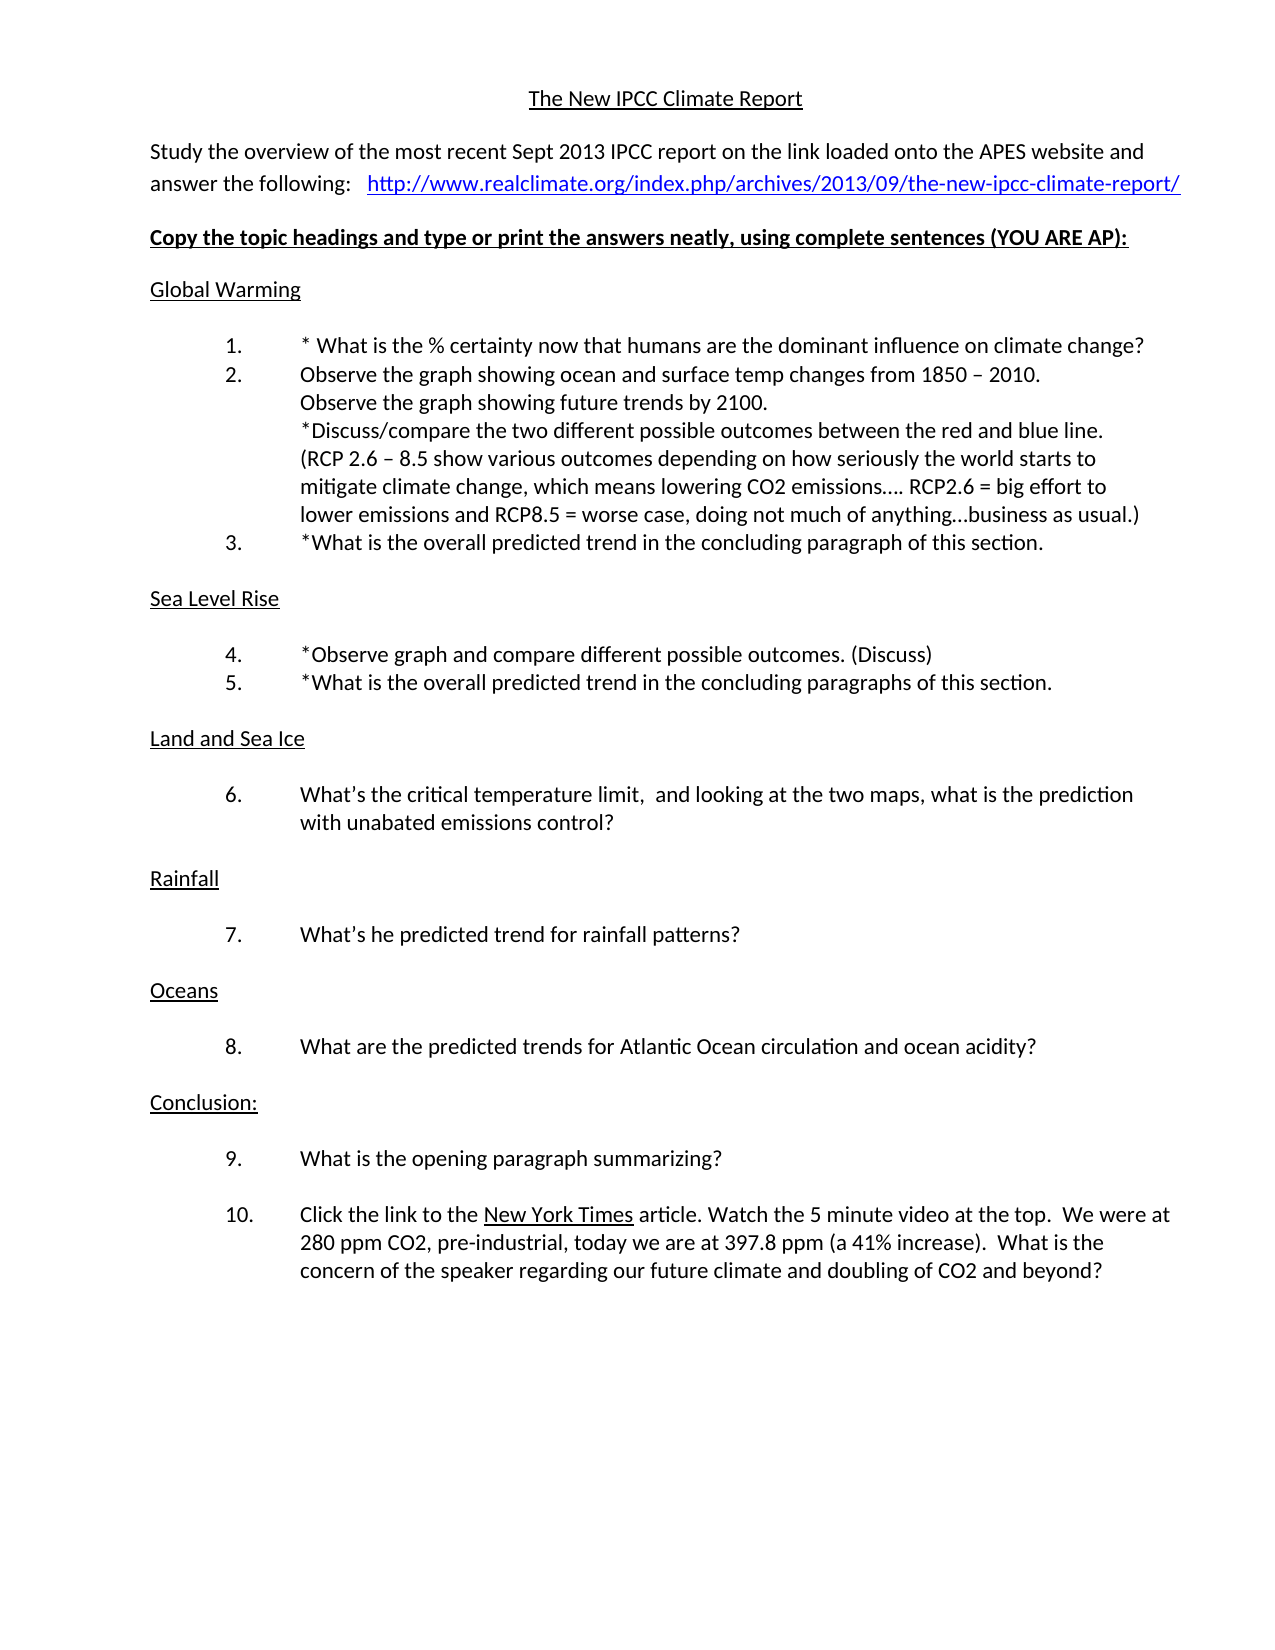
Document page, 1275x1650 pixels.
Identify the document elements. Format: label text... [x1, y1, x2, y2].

text Global Warming [150, 276, 1181, 304]
text Copy the topic headings and type or print the answers neatly, using complete sentences (YOU ARE AP): [150, 223, 1181, 251]
text *Discuss/compare the two different possible outcomes between the red and blue line. [225, 416, 1181, 444]
text 5. *What is the overall predicted trend in the concluding paragraphs of this section. [150, 668, 1181, 696]
text 8. What are the predicted trends for Atlantic Ocean circulation and ocean acidity? [150, 1032, 1181, 1060]
text 4. *Observe graph and compare different possible outcomes. (Discuss) [150, 640, 1181, 668]
text (RCP 2.6 – 8.5 show various outcomes depending on how seriously the world starts to [150, 444, 1181, 472]
text 3. *What is the overall predicted trend in the concluding paragraph of this section. [150, 528, 1181, 556]
text mitigate climate change, which means lowering CO2 emissions…. RCP2.6 = big effort to [150, 472, 1181, 500]
text Land and Sea Ice [150, 724, 1181, 752]
text Sea Level Rise [150, 584, 1181, 612]
text Oceans [150, 976, 1181, 1004]
text The New IPCC Climate Report [150, 84, 1181, 112]
text Conclusion: [150, 1088, 1181, 1116]
text 1. * What is the % certainty now that humans are the dominant influence on climate change? [150, 332, 1181, 360]
text Rainfall [150, 864, 1181, 892]
text 2. Observe the graph showing ocean and surface temp changes from 1850 – 2010. [150, 360, 1181, 388]
text Observe the graph showing future trends by 2100. [150, 388, 1181, 416]
text 9. What is the opening paragraph summarizing? [150, 1144, 1181, 1172]
text lower emissions and RCP8.5 = worse case, doing not much of anything…business as usual.) [150, 500, 1181, 528]
text Study the overview of the most recent Sept 2013 IPCC report on the link loaded onto the APES website and answer the following: http://www.realclimate.org/index.php/archives/2013/09/the-new-ipcc-climate-report/ [150, 137, 1181, 198]
text 7. What’s he predicted trend for rainfall patterns? [150, 920, 1181, 948]
text 10. Click the link to the New York Times article. Watch the 5 minute video at the top. We were at 280 ppm CO2, pre-industrial, today we are at 397.8 ppm (a 41% increase). What is the concern of the speaker regarding our future climate and doubling of CO2 and beyond? [225, 1200, 1181, 1284]
text 6. What’s the critical temperature limit, and looking at the two maps, what is the prediction with unabated emissions control? [225, 780, 1181, 836]
